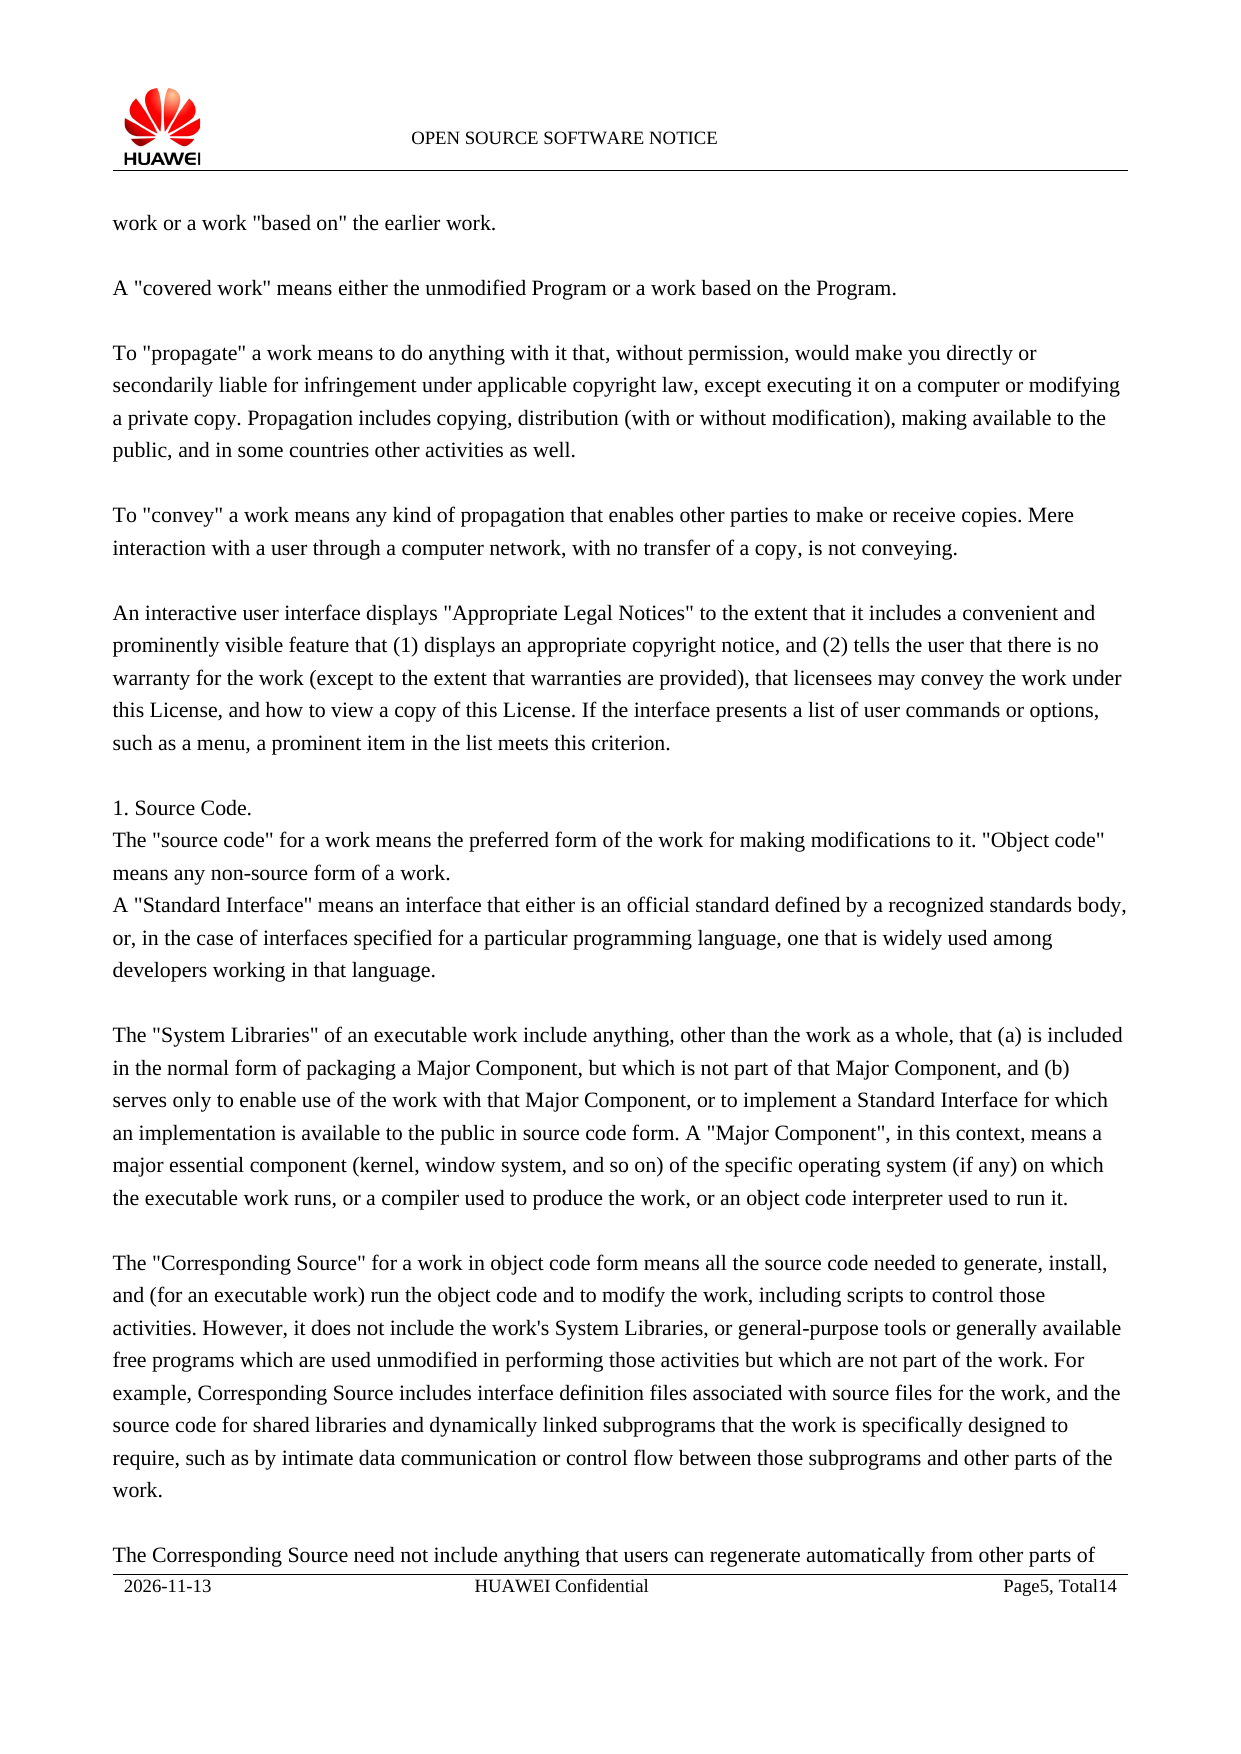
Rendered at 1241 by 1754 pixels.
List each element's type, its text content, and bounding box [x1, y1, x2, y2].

picture [124, 88, 201, 165]
